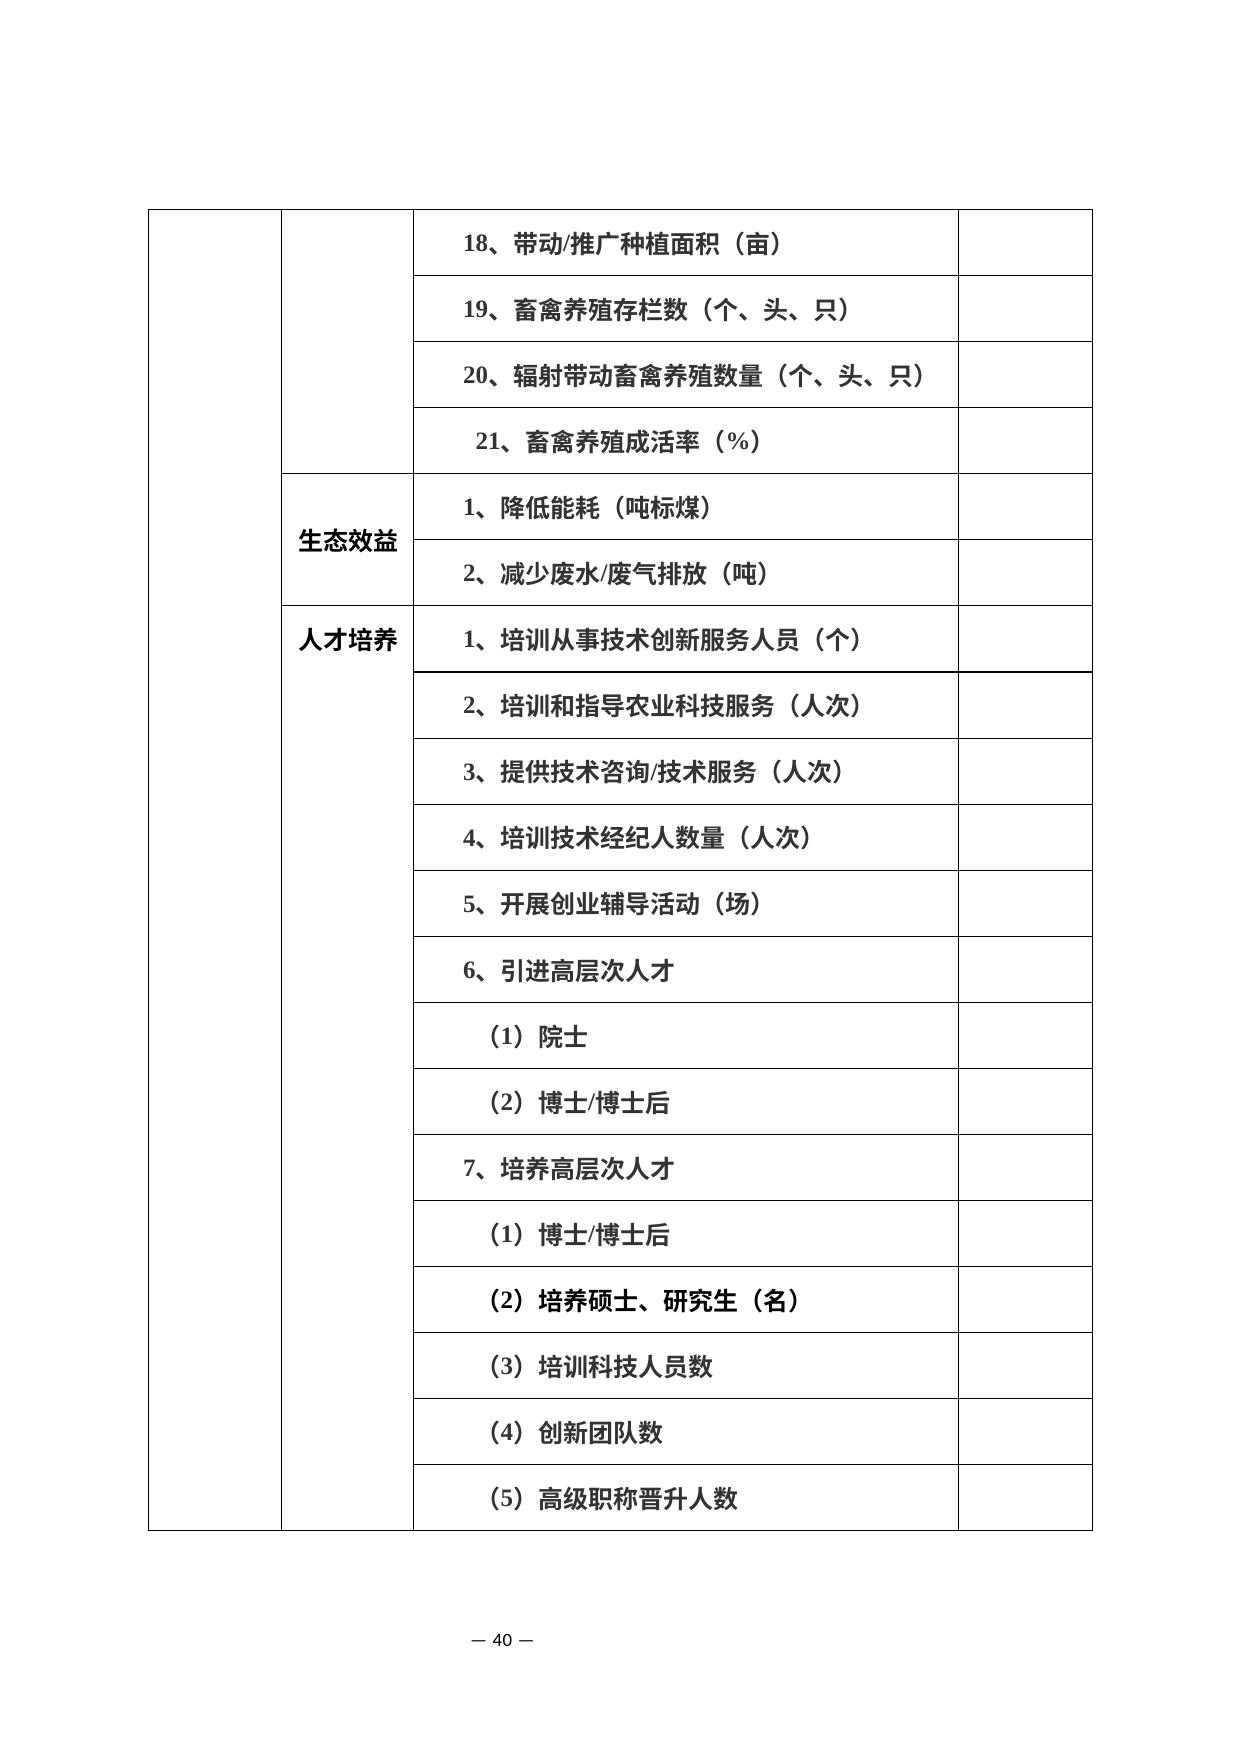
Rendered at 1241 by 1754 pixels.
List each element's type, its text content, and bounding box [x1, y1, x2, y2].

table_cell 20、辐射带动畜禽养殖数量（个、头、只） [414, 342, 958, 407]
table_cell [959, 276, 1092, 341]
table_cell 7、培养高层次人才 [414, 1135, 958, 1200]
table_cell [959, 342, 1092, 407]
table_cell [959, 474, 1092, 539]
table_cell 21、畜禽养殖成活率（%） [414, 408, 958, 473]
table_cell 5、开展创业辅导活动（场） [414, 871, 958, 936]
table_cell [959, 408, 1092, 473]
table_cell 6、引进高层次人才 [414, 937, 958, 1002]
table_cell [959, 540, 1092, 605]
table_cell （3）培训科技人员数 [414, 1333, 958, 1398]
table_cell [959, 937, 1092, 1002]
table_cell [959, 1267, 1092, 1332]
table_cell 1、培训从事技术创新服务人员（个） [414, 606, 958, 671]
table_cell [959, 1399, 1092, 1464]
table_cell [959, 1465, 1092, 1530]
table_cell （4）创新团队数 [414, 1399, 958, 1464]
table_cell [959, 606, 1092, 671]
table_cell 2、减少废水/废气排放（吨） [414, 540, 958, 605]
table_cell [959, 1135, 1092, 1200]
table_cell [959, 673, 1092, 737]
table_cell 人才培养 [282, 606, 413, 1530]
table_cell 3、提供技术咨询/技术服务（人次） [414, 739, 958, 803]
table_cell 2、培训和指导农业科技服务（人次） [414, 673, 958, 737]
table_cell [959, 210, 1092, 275]
table_cell [959, 871, 1092, 936]
table_cell [959, 1069, 1092, 1134]
table_cell 生态效益 [282, 474, 413, 605]
table_cell 1、降低能耗（吨标煤） [414, 474, 958, 539]
table_cell [959, 1333, 1092, 1398]
table_cell （2）博士/博士后 [414, 1069, 958, 1134]
table_cell （5）高级职称晋升人数 [414, 1465, 958, 1530]
table_cell （1）博士/博士后 [414, 1201, 958, 1266]
table_cell （2）培养硕士、研究生（名） [414, 1267, 958, 1332]
table_cell [959, 1003, 1092, 1068]
table_cell 4、培训技术经纪人数量（人次） [414, 805, 958, 869]
table_cell [959, 1201, 1092, 1266]
table_cell [959, 739, 1092, 803]
table_cell 19、畜禽养殖存栏数（个、头、只） [414, 276, 958, 341]
table_cell （1）院士 [414, 1003, 958, 1068]
table_cell 18、带动/推广种植面积（亩） [414, 210, 958, 275]
table_cell [959, 805, 1092, 869]
